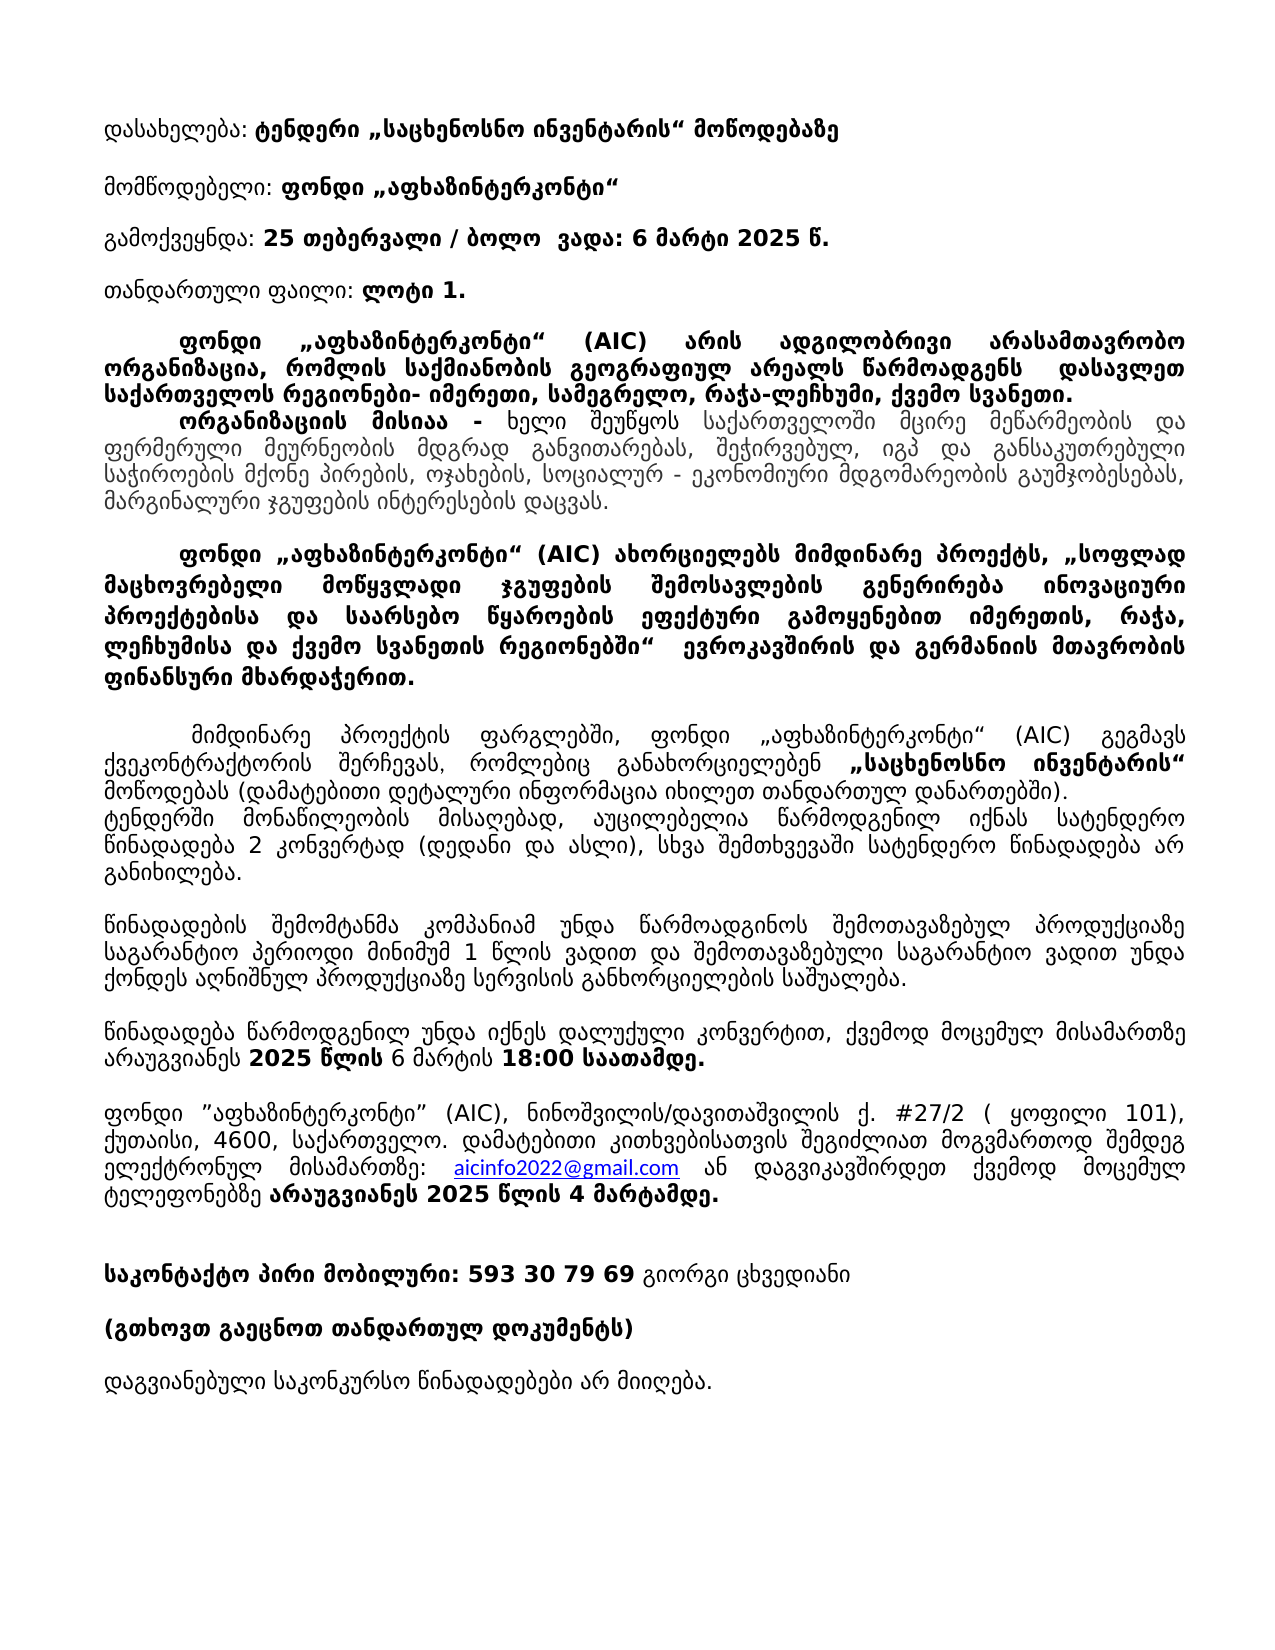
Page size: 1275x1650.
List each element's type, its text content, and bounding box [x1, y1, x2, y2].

text ფონდი „აფხაზინტერკონტი“ (AIC) არის ადგილობრივი არასამთავრობო ორგანიზაცია, რომლის საქმიანობის გეოგრაფიულ არეალს წარმოადგენს დასავლეთ საქართველოს რეგიონები- იმერეთი, სამეგრელო, რაჭა-ლეჩხუმი, ქვემო სვანეთი. [103, 328, 1186, 408]
text მიმდინარე პროექტის ფარგლებში, ფონდი „აფხაზინტერკონტი“ (AIC) გეგმავს ქვეკონტრაქტორის შერჩევას, რომლებიც განახორციელებენ „საცხენოსნო ინვენტარის“ მოწოდებას (დამატებითი დეტალური ინფორმაცია იხილეთ თანდართულ დანართებში). [103, 695, 1186, 805]
text საკონტაქტო პირი მობილური: 593 30 79 69 გიორგი ცხვედიანი [103, 1261, 1186, 1288]
text წინადადება წარმოდგენილ უნდა იქნეს დალუქული კონვერტით, ქვემოდ მოცემულ მისამართზე არაუგვიანეს 2025 წლის 6 მარტის 18:00 საათამდე. [103, 1019, 1186, 1072]
text მომწოდებელი: ფონდი „აფხაზინტერკონტი“ [103, 174, 1186, 201]
text წინადადების შემომტანმა კომპანიამ უნდა წარმოადგინოს შემოთავაზებულ პროდუქციაზე საგარანტიო პერიოდი მინიმუმ 1 წლის ვადით და შემოთავაზებული საგარანტიო ვადით უნდა ქონდეს აღნიშნულ პროდუქციაზე სერვისის განხორციელების საშუალება. [103, 912, 1186, 992]
text ორგანიზაციის მისიაა - ხელი შეუწყოს საქართველოში მცირე მეწარმეობის და ფერმერული მეურნეობის მდგრად განვითარებას, შეჭირვებულ, იგპ და განსაკუთრებული საჭიროების მქონე პირების, ოჯახების, სოციალურ - ეკონომიური მდგომარეობის გაუმჯობესებას, მარგინალური ჯგუფების ინტერესების დაცვას. [103, 408, 1186, 515]
text ტენდერში მონაწილეობის მისაღებად, აუცილებელია წარმოდგენილ იქნას სატენდერო წინადადება 2 კონვერტად (დედანი და ასლი), სხვა შემთხვევაში სატენდერო წინადადება არ განიხილება. [103, 805, 1186, 885]
text ფონდი „აფხაზინტერკონტი“ (AIC) ახორციელებს მიმდინარე პროექტს, „სოფლად მაცხოვრებელი მოწყვლადი ჯგუფების შემოსავლების გენერირება ინოვაციური პროექტებისა და საარსებო წყაროების ეფექტური გამოყენებით იმერეთის, რაჭა, ლეჩხუმისა და ქვემო სვანეთის რეგიონებში“ ევროკავშირის და გერმანიის მთავრობის ფინანსური მხარდაჭერით. [103, 542, 1186, 691]
text დაგვიანებული საკონკურსო წინადადებები არ მიიღება. [103, 1368, 1186, 1423]
text გამოქვეყნდა: 25 თებერვალი / ბოლო ვადა: 6 მარტი 2025 წ. [103, 225, 1186, 252]
text (გთხოვთ გაეცნოთ თანდართულ დოკუმენტს) [103, 1315, 1186, 1341]
text დასახელება: ტენდერი „საცხენოსნო ინვენტარის“ მოწოდებაზე [103, 116, 1186, 143]
text ფონდი ”აფხაზინტერკონტი” (AIC), ნინოშვილის/დავითაშვილის ქ. #27/2 ( ყოფილი 101), ქუთაისი, 4600, საქართველო. დამატებითი კითხვებისათვის შეგიძლიათ მოგვმართოდ შემდეგ ელექტრონულ მისამართზე: aicinfo2022@gmail.com ან დაგვიკავშირდეთ ქვემოდ მოცემულ ტელეფონებზე არაუგვიანეს 2025 წლის 4 მარტამდე. [103, 1072, 1186, 1208]
text თანდართული ფაილი: ლოტი 1. [103, 277, 1186, 303]
